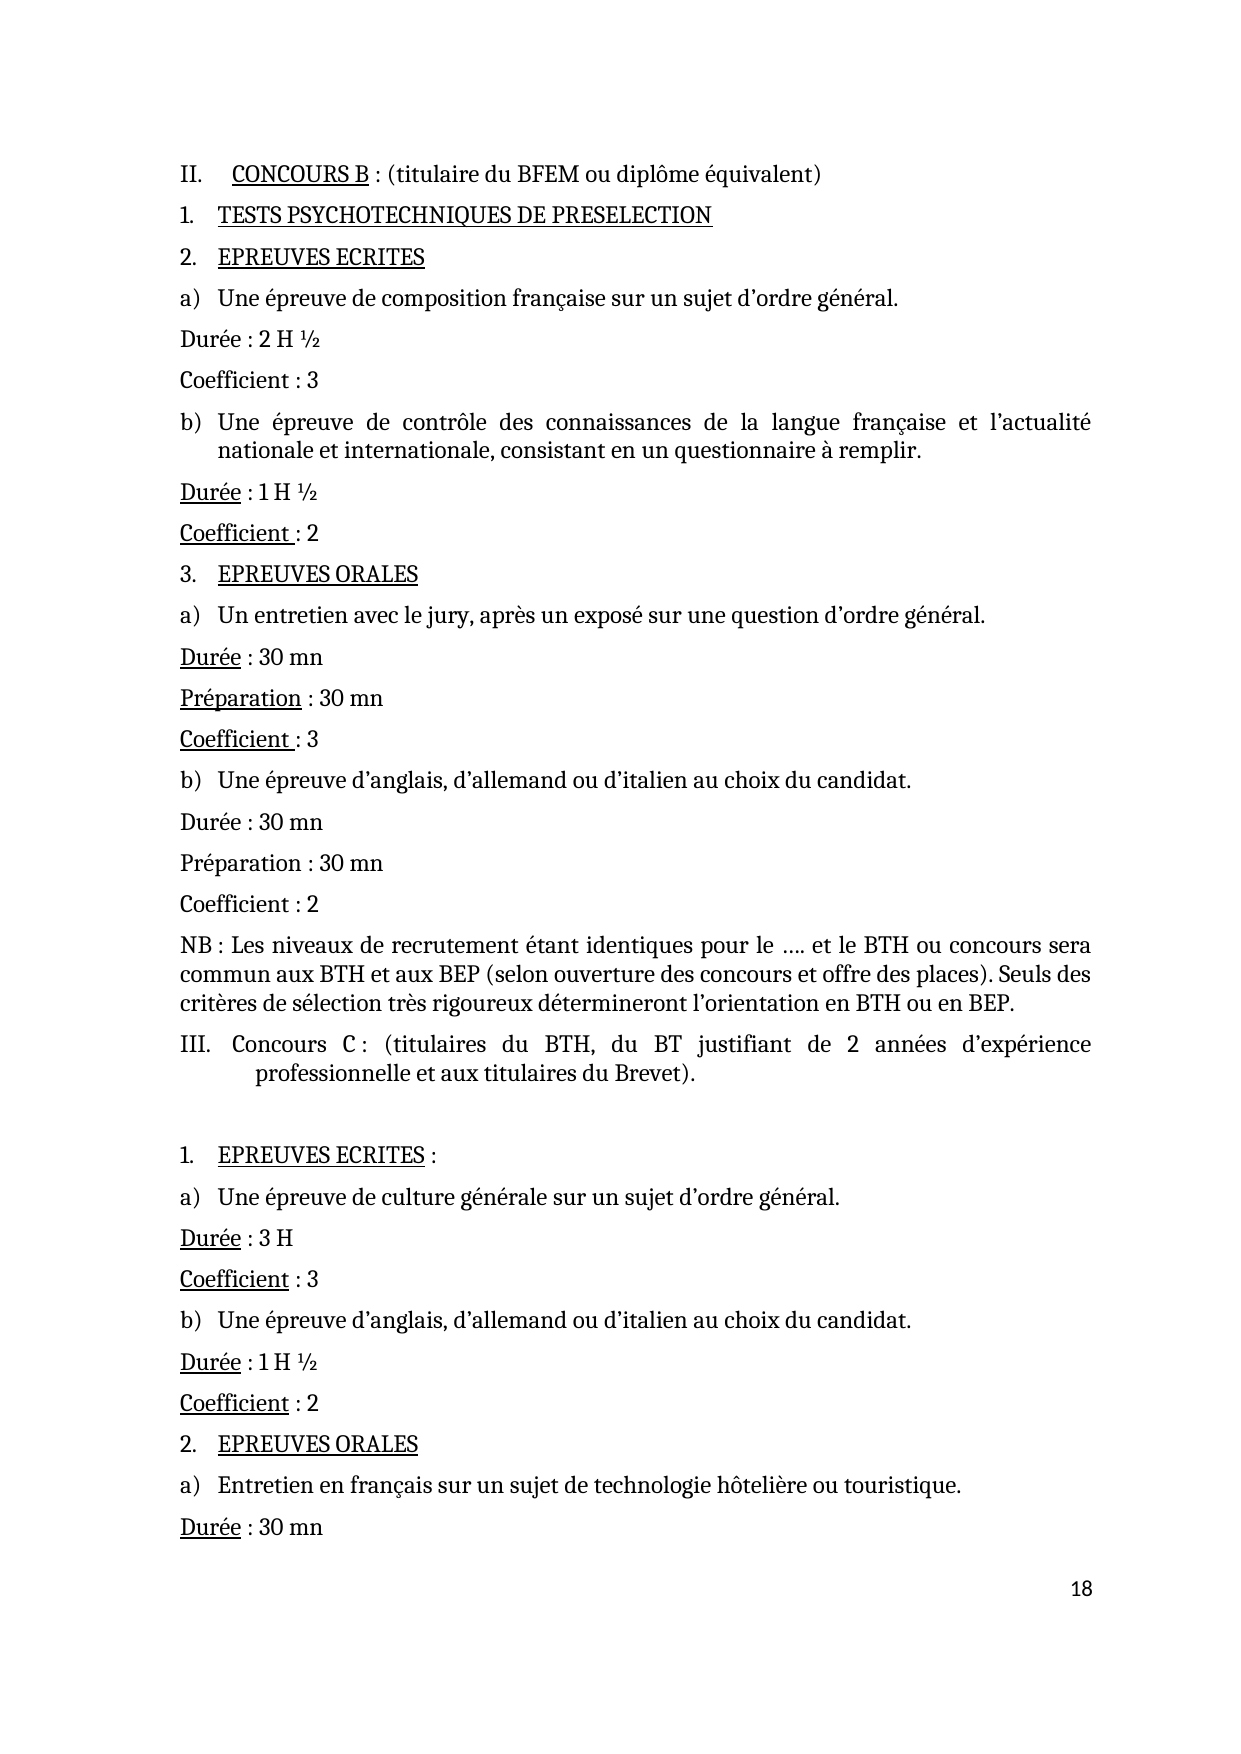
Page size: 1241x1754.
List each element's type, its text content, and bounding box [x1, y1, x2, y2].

text Durée : 30 mn [180, 1513, 1093, 1541]
text NB : Les niveaux de recrutement étant identiques pour le …. et le BTH ou concours sera commun aux BTH et aux BEP (selon ouverture des concours et offre des places). Seuls des critères de sélection très rigoureux détermineront l’orientation en BTH ou en BEP. [180, 931, 1093, 1018]
list EPREUVES ECRITES [180, 243, 1093, 271]
text Coefficient : 3 [180, 725, 1093, 754]
text Coefficient : 3 [180, 366, 1093, 395]
list CONCOURS B : (titulaire du BFEM ou diplôme équivalent) [180, 160, 1093, 189]
list EPREUVES ORALES [180, 1430, 1093, 1459]
text Durée : 30 mn [180, 808, 1093, 836]
list Une épreuve de culture générale sur un sujet d’ordre général. [180, 1183, 1093, 1211]
list Une épreuve d’anglais, d’allemand ou d’italien au choix du candidat. [180, 1306, 1093, 1335]
text Durée : 3 H [180, 1224, 1093, 1253]
list Une épreuve de composition française sur un sujet d’ordre général. [180, 284, 1093, 313]
text Préparation : 30 mn [180, 684, 1093, 713]
list Un entretien avec le jury, après un exposé sur une question d’ordre général. [180, 601, 1093, 630]
list EPREUVES ORALES [180, 560, 1093, 589]
text Coefficient : 2 [180, 519, 1093, 548]
list Entretien en français sur un sujet de technologie hôtelière ou touristique. [180, 1471, 1093, 1500]
text Durée : 30 mn [180, 643, 1093, 671]
list EPREUVES ECRITES : [180, 1141, 1093, 1170]
text Durée : 1 H ½ [180, 1348, 1093, 1376]
list Une épreuve de contrôle des connaissances de la langue française et l’actualité nationale et internationale, consistant en un questionnaire à remplir. [180, 408, 1093, 465]
text Coefficient : 2 [180, 890, 1093, 919]
text Coefficient : 2 [180, 1389, 1093, 1418]
list TESTS PSYCHOTECHNIQUES DE PRESELECTION [180, 201, 1093, 230]
text Durée : 1 H ½ [180, 478, 1093, 506]
list Une épreuve d’anglais, d’allemand ou d’italien au choix du candidat. [180, 766, 1093, 795]
list Concours C : (titulaires du BTH, du BT justifiant de 2 années d’expérience professionnelle et aux titulaires du Brevet). [180, 1030, 1093, 1088]
text Préparation : 30 mn [180, 849, 1093, 878]
text Coefficient : 3 [180, 1265, 1093, 1294]
text Durée : 2 H ½ [180, 325, 1093, 354]
